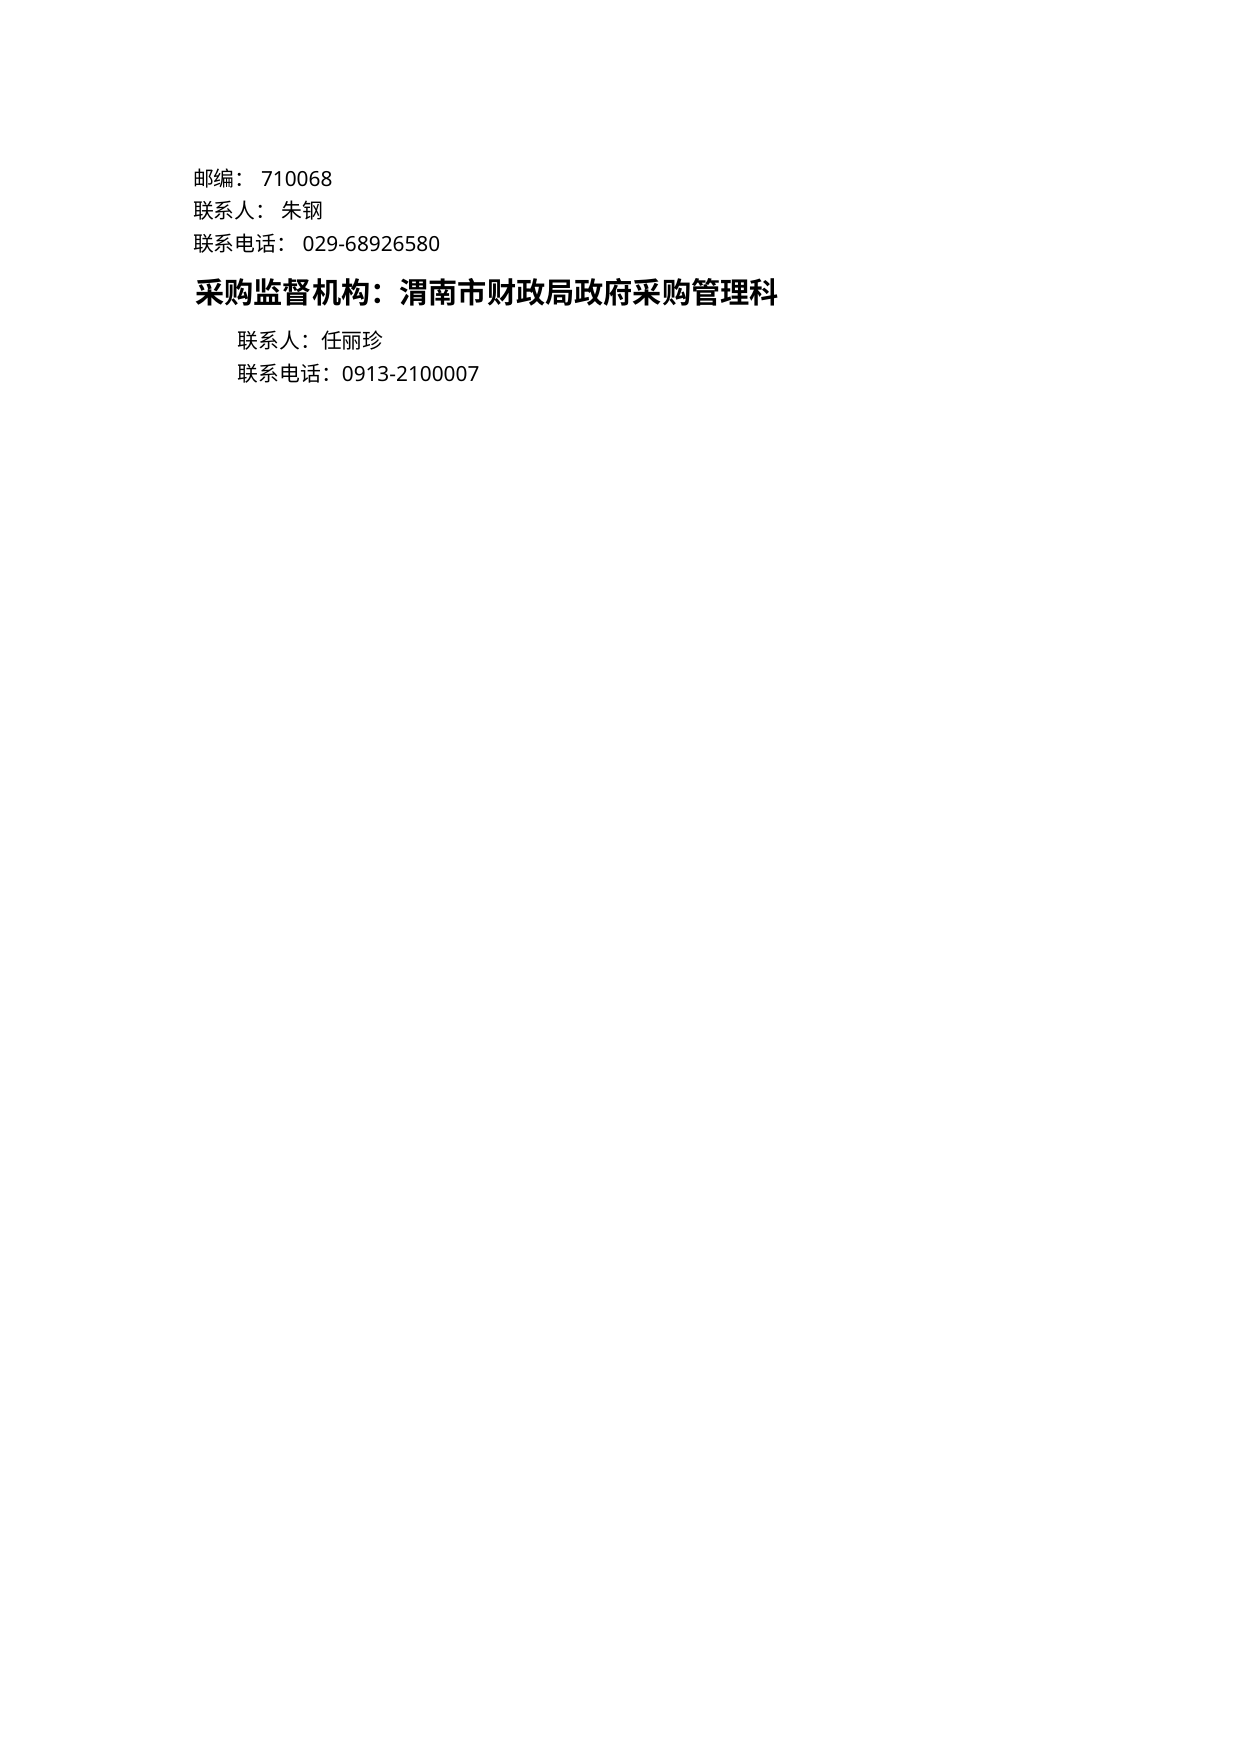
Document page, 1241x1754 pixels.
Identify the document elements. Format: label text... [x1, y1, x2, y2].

text 联系人： 朱钢 [187, 194, 1053, 227]
text 采购监督机构：渭南市财政局政府采购管理科 [187, 259, 1053, 324]
text 联系电话： 029-68926580 [187, 227, 1053, 259]
text 联系电话：0913-2100007 [187, 357, 1053, 389]
text 联系人：任丽珍 [187, 324, 1053, 357]
text 邮编： 710068 [187, 162, 1053, 194]
